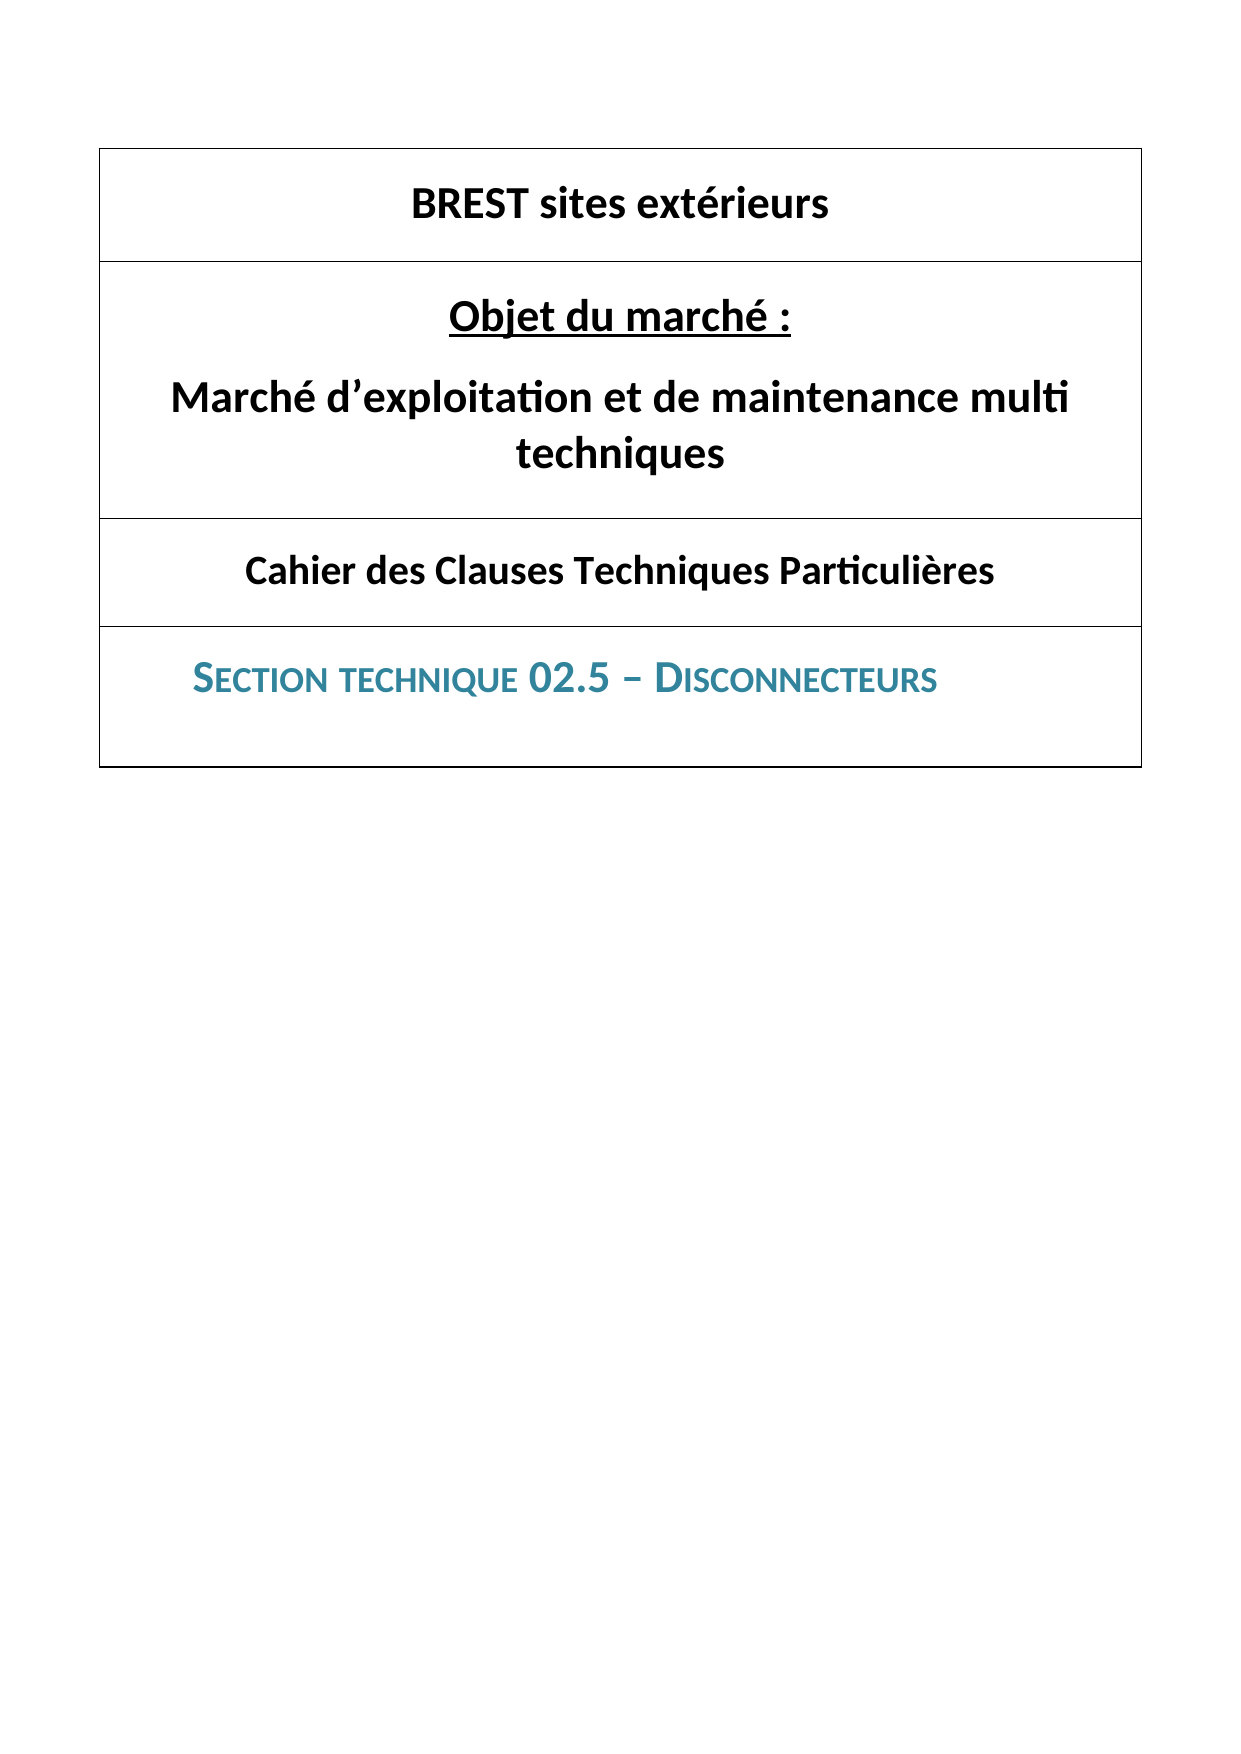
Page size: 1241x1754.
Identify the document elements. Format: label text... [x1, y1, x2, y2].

table_cell Cahier des Clauses Techniques Particulières [100, 519, 1141, 626]
table_header BREST sites extérieurs [100, 149, 1141, 261]
table_cell Objet du marché : Marché d’exploitation et de maintenance multi techniques [100, 262, 1141, 518]
table_cell Section technique 02.5 – Disconnecteurs [100, 627, 1141, 766]
